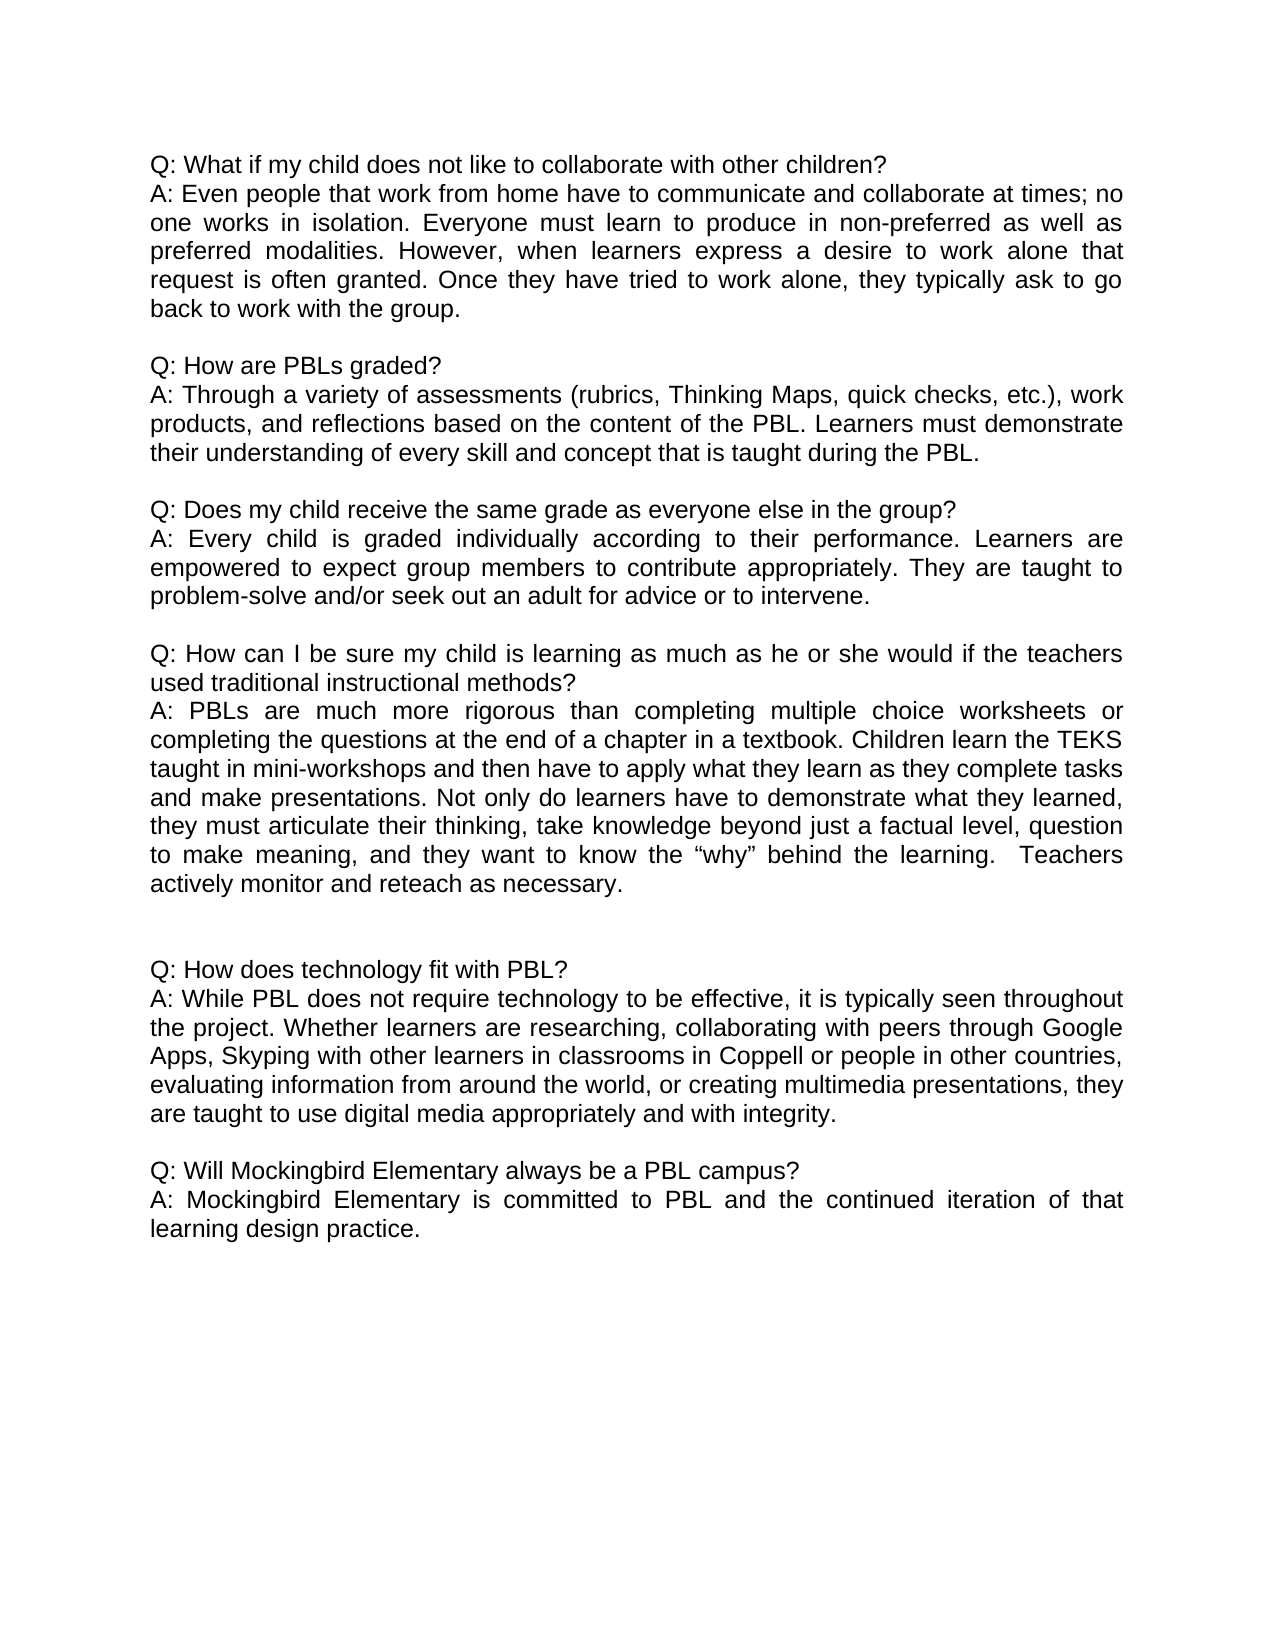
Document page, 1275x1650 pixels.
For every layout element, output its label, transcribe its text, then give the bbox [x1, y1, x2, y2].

text A: PBLs are much more rigorous than completing multiple choice worksheets or completing the questions at the end of a chapter in a textbook. Children learn the TEKS taught in mini-workshops and then have to apply what they learn as they complete tasks and make presentations. Not only do learners have to demonstrate what they learned, they must articulate their thinking, take knowledge beyond just a factual level, question to make meaning, and they want to know the “why” behind the learning. Teachers actively monitor and reteach as necessary. [150, 696, 1125, 897]
text Q: What if my child does not like to collaborate with other children? [150, 150, 1125, 179]
text Q: Does my child receive the same grade as everyone else in the group? [150, 495, 1125, 524]
text Q: How can I be sure my child is learning as much as he or she would if the teachers used traditional instructional methods? [150, 639, 1125, 696]
text A: While PBL does not require technology to be effective, it is typically seen throughout the project. Whether learners are researching, collaborating with peers through Google Apps, Skyping with other learners in classrooms in Coppell or people in other countries, evaluating information from around the world, or creating multimedia presentations, they are taught to use digital media appropriately and with integrity. [150, 984, 1125, 1127]
text A: Through a variety of assessments (rubrics, Thinking Maps, quick checks, etc.), work products, and reflections based on the content of the PBL. Learners must demonstrate their understanding of every skill and concept that is taught during the PBL. [150, 380, 1125, 466]
text Q: How are PBLs graded? [150, 351, 1125, 380]
text A: Mockingbird Elementary is committed to PBL and the continued iteration of that learning design practice. [150, 1185, 1125, 1242]
text A: Even people that work from home have to communicate and collaborate at times; no one works in isolation. Everyone must learn to produce in non-preferred as well as preferred modalities. However, when learners express a desire to work alone that request is often granted. Once they have tried to work alone, they typically ask to go back to work with the group. [150, 179, 1125, 322]
text Q: Will Mockingbird Elementary always be a PBL campus? [150, 1156, 1125, 1185]
text A: Every child is graded individually according to their performance. Learners are empowered to expect group members to contribute appropriately. They are taught to problem-solve and/or seek out an adult for advice or to intervene. [150, 524, 1125, 610]
text Q: How does technology fit with PBL? [150, 955, 1125, 984]
